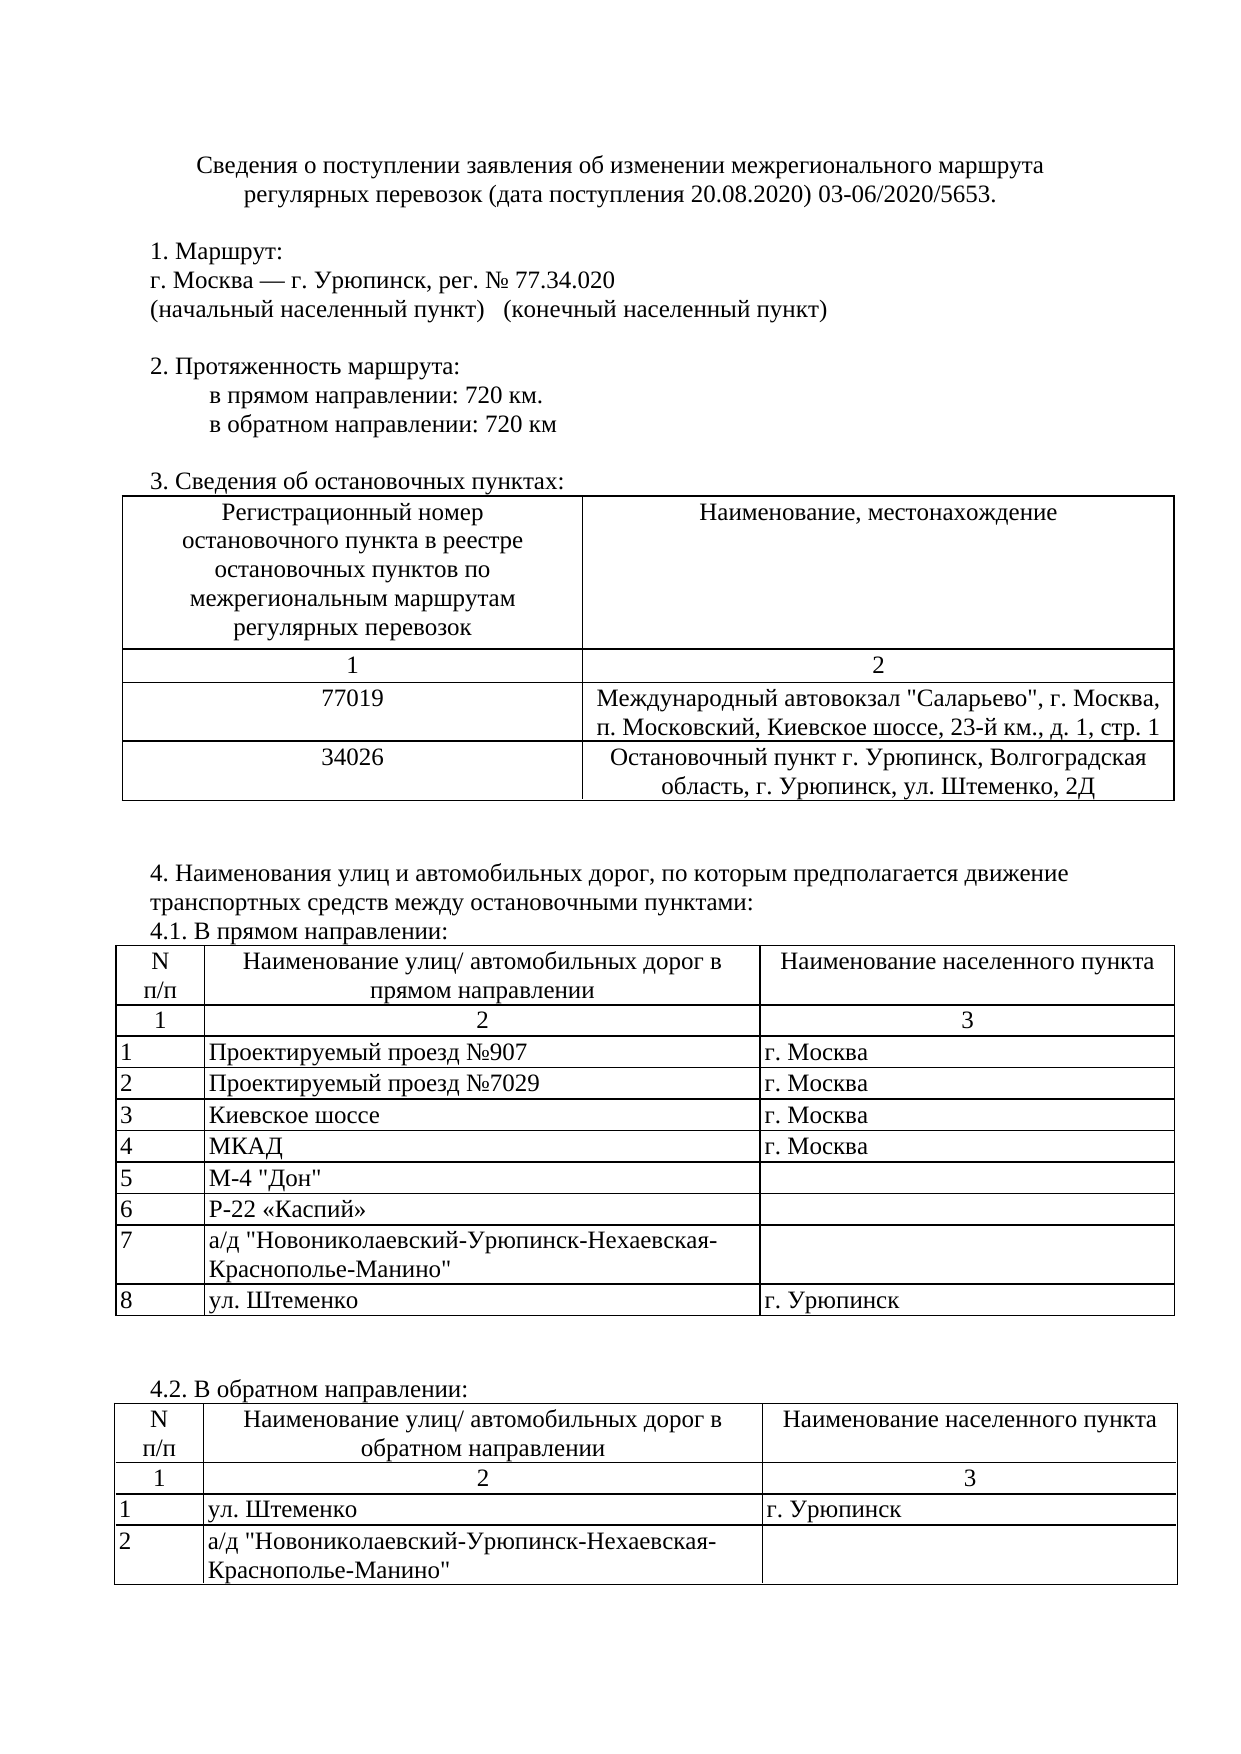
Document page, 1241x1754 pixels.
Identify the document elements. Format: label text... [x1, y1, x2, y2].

table_cell г. Урюпинск [763, 1493, 1177, 1524]
table_header Наименование улиц/ автомобильных дорог в прямом направлении [205, 946, 759, 1004]
table_cell 77019 [123, 683, 582, 740]
table_cell ул. Штеменко [205, 1285, 759, 1314]
text 4.1. В прямом направлении: [150, 916, 1090, 945]
table_cell Р-22 «Каспий» [205, 1194, 759, 1224]
table_cell г. Москва [761, 1100, 1174, 1130]
table_cell 2 [583, 650, 1173, 681]
table_cell 2 [117, 1068, 204, 1098]
table_cell Киевское шоссе [205, 1100, 759, 1130]
table_header Наименование, местонахождение [583, 497, 1173, 648]
text 3. Сведения об остановочных пунктах: [150, 466, 1090, 495]
table_cell Проектируемый проезд №907 [205, 1037, 759, 1067]
table_cell [763, 1524, 1177, 1583]
table_cell 1 [123, 650, 582, 681]
table_cell ул. Штеменко [204, 1495, 762, 1524]
text (начальный населенный пункт) (конечный населенный пункт) [150, 294, 1090, 322]
table_cell 7 [117, 1226, 204, 1283]
table_cell [761, 1163, 1174, 1193]
table_cell 1 [117, 1006, 204, 1035]
table_cell г. Москва [761, 1068, 1174, 1098]
table_cell 34026 [123, 742, 582, 799]
table_cell Проектируемый проезд №7029 [205, 1068, 759, 1098]
table_cell 6 [117, 1194, 204, 1224]
text 2. Протяженность маршрута: [150, 351, 1090, 380]
table_header Наименование населенного пункта [761, 946, 1174, 1004]
text Сведения о поступлении заявления об изменении межрегионального маршрута регулярных перевозок (дата поступления 20.08.2020) 03-06/2020/5653. [150, 150, 1090, 207]
table_cell 2 [205, 1006, 759, 1035]
table_cell а/д "Новониколаевский-Урюпинск-Нехаевская-Краснополье-Манино" [204, 1526, 762, 1583]
table_cell Остановочный пункт г. Урюпинск, Волгоградская область, г. Урюпинск, ул. Штеменко, 2Д [583, 742, 1173, 799]
text в прямом направлении: 720 км. [150, 380, 1090, 409]
table_cell 2 [115, 1525, 203, 1583]
text 4.2. В обратном направлении: [150, 1374, 1090, 1402]
table_cell 4 [117, 1131, 204, 1161]
table_header N п/п [115, 1404, 203, 1461]
table_header N п/п [117, 946, 204, 1004]
table_header Наименование населенного пункта [763, 1404, 1177, 1461]
table_cell М-4 "Дон" [205, 1163, 759, 1193]
table_header Регистрационный номер остановочного пункта в реестре остановочных пунктов по межрегиональным маршрутам регулярных перевозок [123, 497, 582, 648]
table_cell а/д "Новониколаевский-Урюпинск-Нехаевская-Краснополье-Манино" [205, 1226, 759, 1283]
table_cell г. Москва [761, 1037, 1174, 1067]
table_cell 3 [117, 1100, 204, 1130]
text 1. Маршрут: [150, 236, 1090, 265]
table_cell 3 [763, 1461, 1177, 1493]
table_cell [761, 1194, 1174, 1224]
table_cell 1 [115, 1494, 203, 1524]
table_cell 1 [117, 1037, 204, 1067]
table_cell Международный автовокзал "Саларьево", г. Москва, п. Московский, Киевское шоссе, 23-й км., д. 1, стр. 1 [583, 683, 1173, 740]
table_cell 3 [761, 1006, 1174, 1035]
text 4. Наименования улиц и автомобильных дорог, по которым предполагается движение транспортных средств между остановочными пунктами: [150, 858, 1090, 916]
table_cell МКАД [205, 1131, 759, 1161]
table_cell 2 [204, 1463, 762, 1493]
table_cell 5 [117, 1163, 204, 1193]
table_cell [761, 1226, 1174, 1283]
table_cell 1 [115, 1463, 203, 1493]
text г. Москва — г. Урюпинск, рег. № 77.34.020 [150, 265, 1090, 294]
table_cell г. Урюпинск [761, 1285, 1174, 1314]
text в обратном направлении: 720 км [150, 409, 1090, 437]
table_cell г. Москва [761, 1131, 1174, 1161]
table_cell 8 [117, 1285, 204, 1314]
table_header Наименование улиц/ автомобильных дорог в обратном направлении [204, 1404, 762, 1461]
